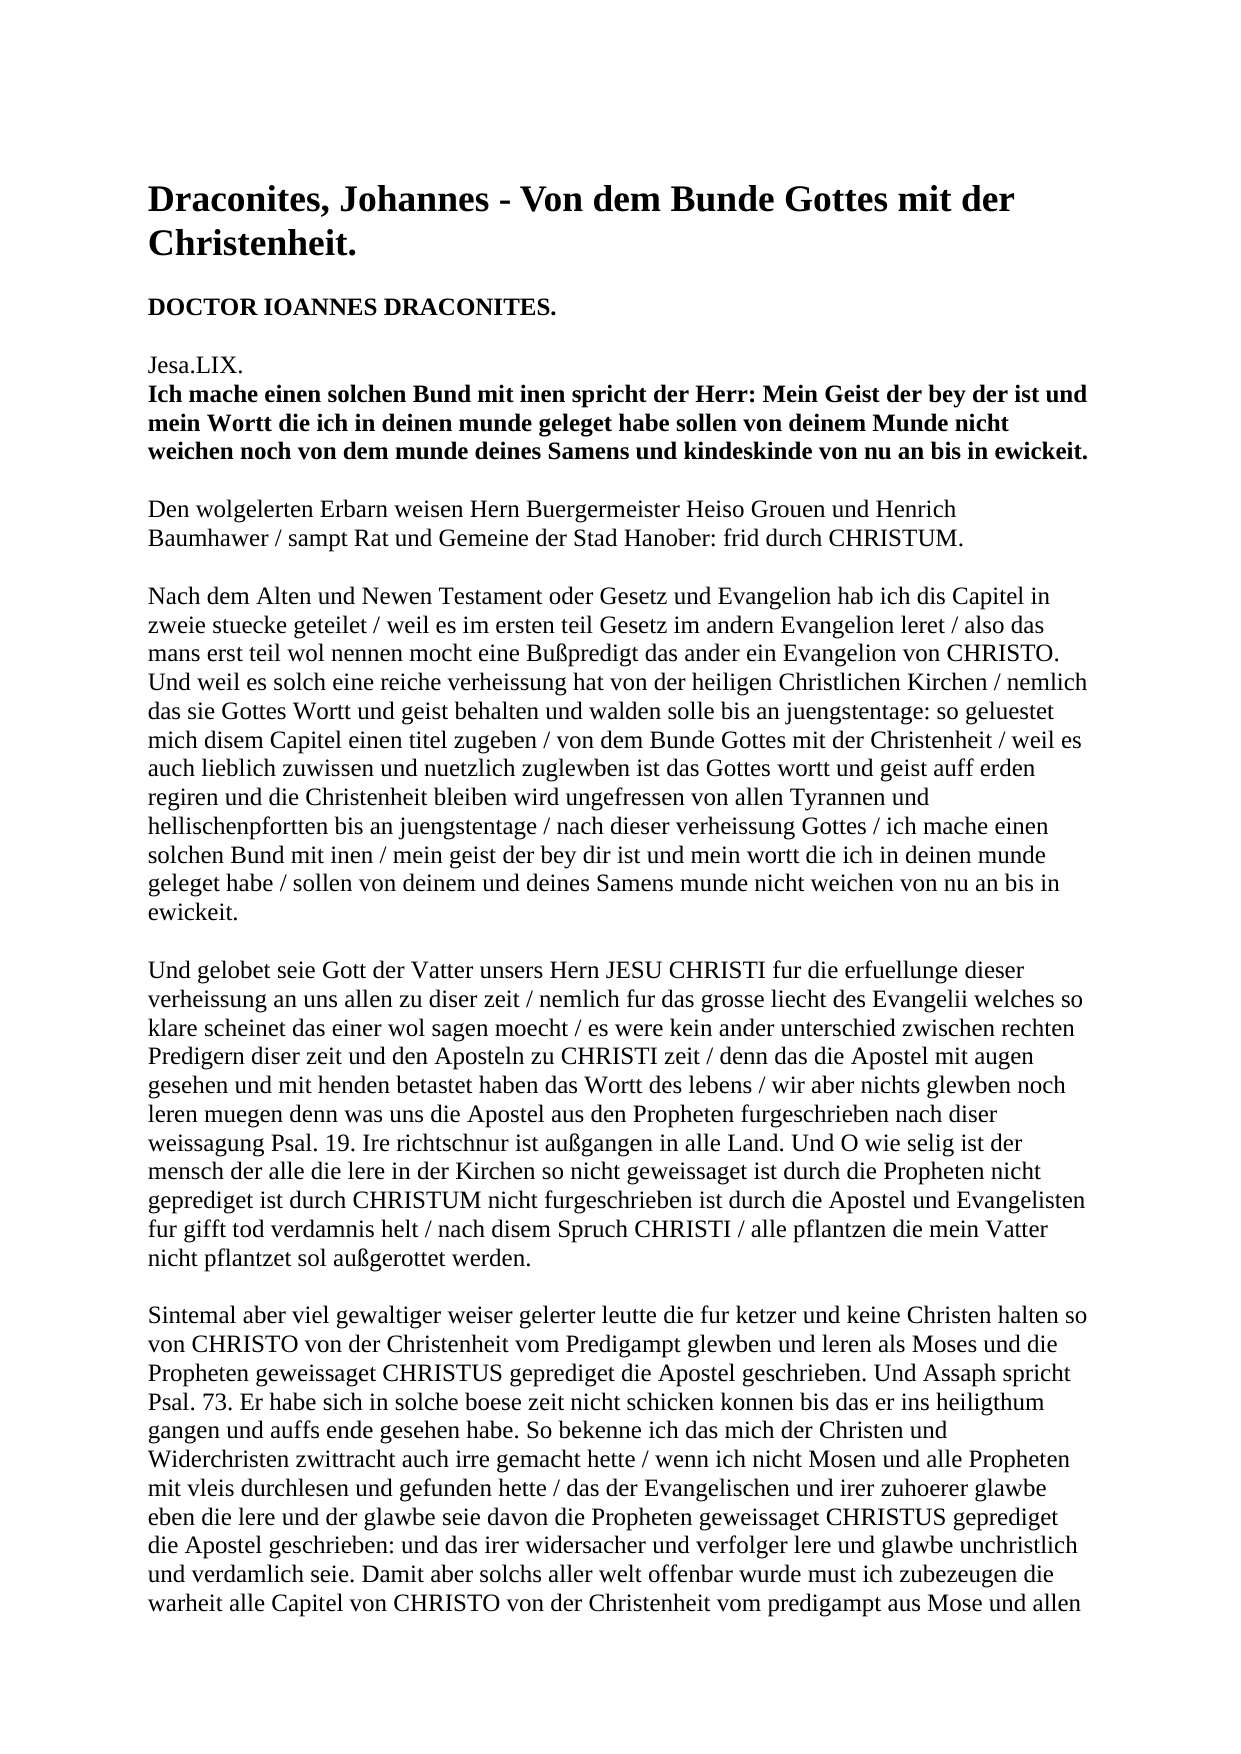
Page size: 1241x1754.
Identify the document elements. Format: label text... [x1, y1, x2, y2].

text DOCTOR IOANNES DRACONITES. [148, 292, 1093, 321]
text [148, 1301, 1093, 1617]
subtitle Draconites, Johannes - Von dem Bunde Gottes mit der Christenheit. [148, 177, 1093, 263]
text Jesa.LIX. Ich mache einen solchen Bund mit inen spricht der Herr: Mein Geist der bey der ist und mein Wortt die ich in deinen munde geleget habe sollen von deinem Munde nicht weichen noch von dem munde deines Samens und kindeskinde von nu an bis in ewickeit. [148, 350, 1093, 465]
text Und gelobet seie Gott der Vatter unsers Hern JESU CHRISTI fur die erfuellunge dieser verheissung an uns allen zu diser zeit / nemlich fur das grosse liecht des Evangelii welches so klare scheinet das einer wol sagen moecht / es were kein ander unterschied zwischen rechten Predigern diser zeit und den Aposteln zu CHRISTI zeit / denn das die Apostel mit augen gesehen und mit henden betastet haben das Wortt des lebens / wir aber nichts glewben noch leren muegen denn was uns die Apostel aus den Propheten furgeschrieben nach diser weissagung Psal. 19. Ire richtschnur ist außgangen in alle Land. Und O wie selig ist der mensch der alle die lere in der Kirchen so nicht geweissaget ist durch die Propheten nicht geprediget ist durch CHRISTUM nicht furgeschrieben ist durch die Apostel und Evangelisten fur gifft tod verdamnis helt / nach disem Spruch CHRISTI / alle pflantzen die mein Vatter nicht pflantzet sol außgerottet werden. [148, 955, 1093, 1271]
text Nach dem Alten und Newen Testament oder Gesetz und Evangelion hab ich dis Capitel in zweie stuecke geteilet / weil es im ersten teil Gesetz im andern Evangelion leret / also das mans erst teil wol nennen mocht eine Bußpredigt das ander ein Evangelion von CHRISTO. Und weil es solch eine reiche verheissung hat von der heiligen Christlichen Kirchen / nemlich das sie Gottes Wortt und geist behalten und walden solle bis an juengstentage: so geluestet mich disem Capitel einen titel zugeben / von dem Bunde Gottes mit der Christenheit / weil es auch lieblich zuwissen und nuetzlich zuglewben ist das Gottes wortt und geist auff erden regiren und die Christenheit bleiben wird ungefressen von allen Tyrannen und hellischenpfortten bis an juengstentage / nach dieser verheissung Gottes / ich mache einen solchen Bund mit inen / mein geist der bey dir ist und mein wortt die ich in deinen munde geleget habe / sollen von deinem und deines Samens munde nicht weichen von nu an bis in ewickeit. [148, 581, 1093, 926]
text Den wolgelerten Erbarn weisen Hern Buergermeister Heiso Grouen und Henrich Baumhawer / sampt Rat und Gemeine der Stad Hanober: frid durch CHRISTUM. [148, 494, 1093, 552]
